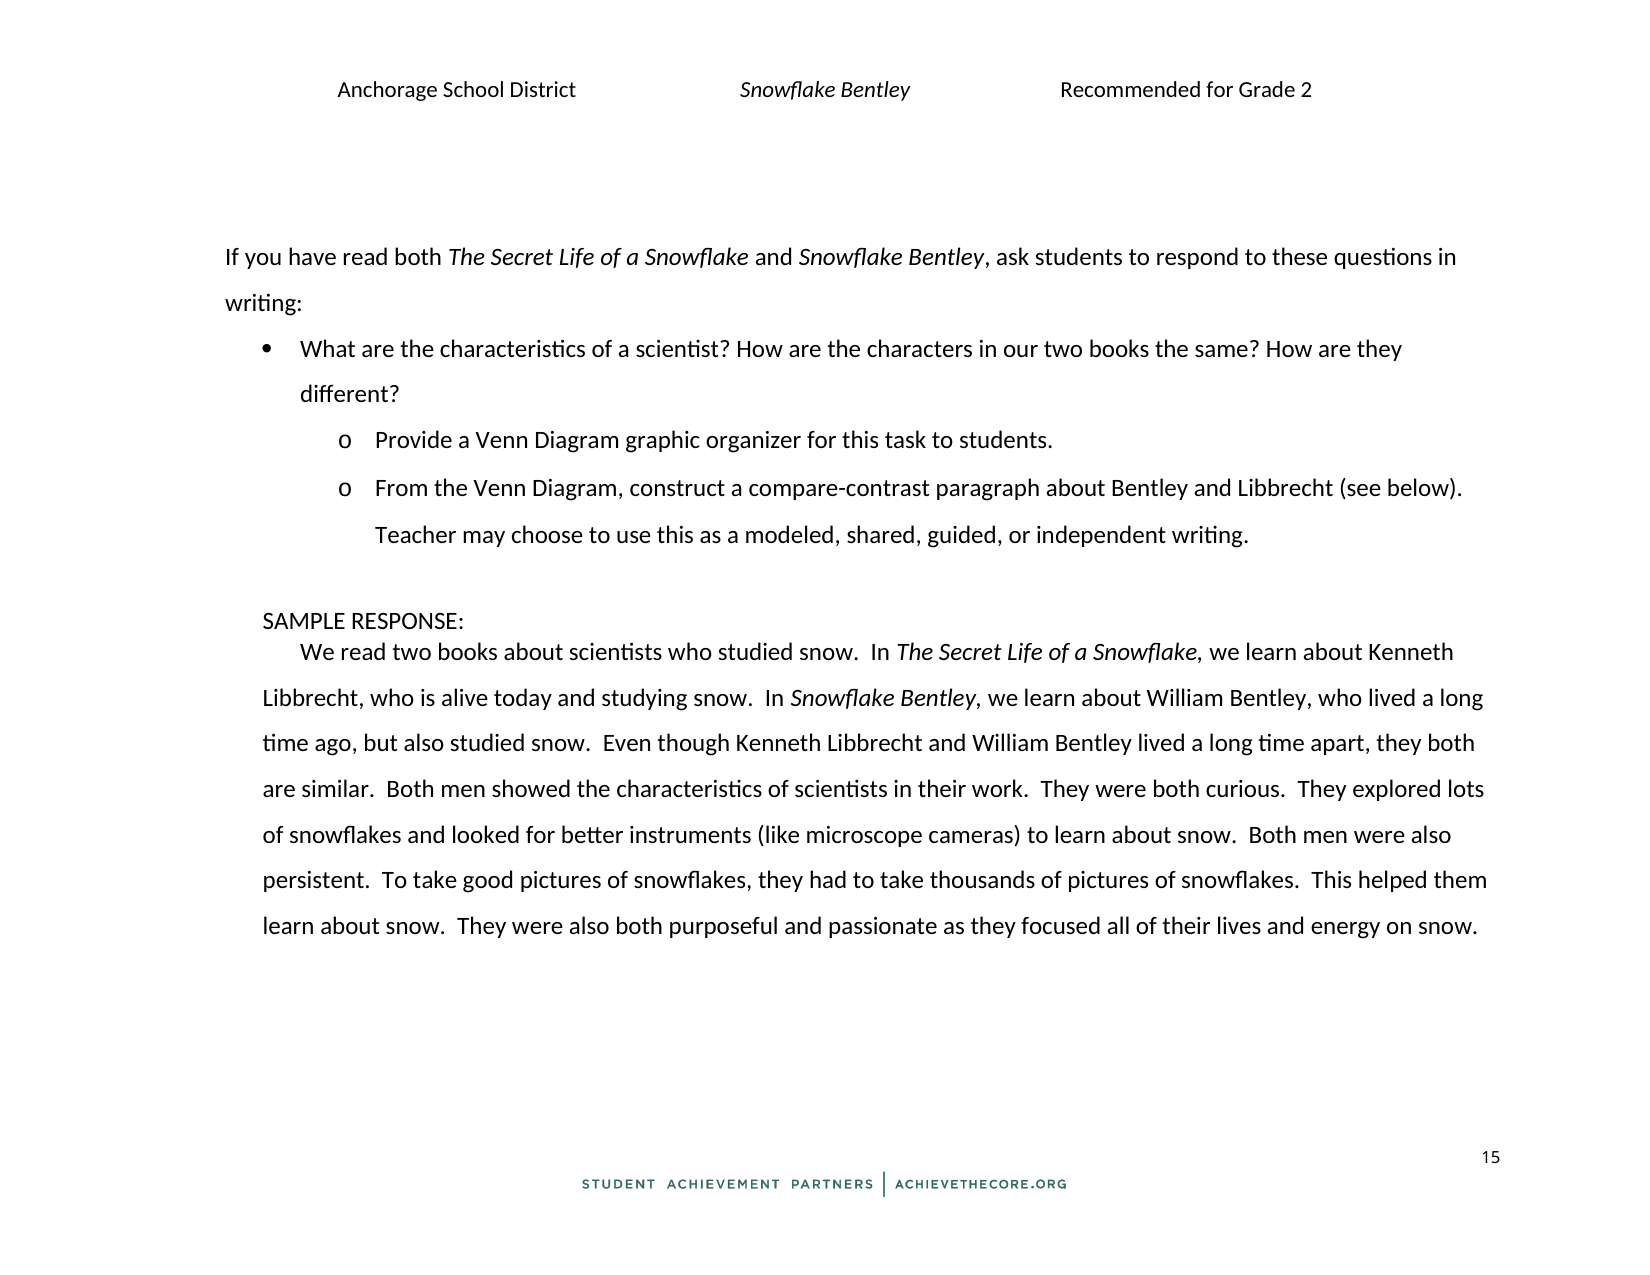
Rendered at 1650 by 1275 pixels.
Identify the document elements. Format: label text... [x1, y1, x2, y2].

list From the Venn Diagram, construct a compare-contrast paragraph about Bentley and Libbrecht (see below). Teacher may choose to use this as a modeled, shared, guided, or independent writing. [337, 472, 1500, 549]
list What are the characteristics of a scientist? How are the characters in our two books the same? How are they different? [262, 333, 1500, 409]
text If you have read both The Secret Life of a Snowflake and Snowflake Bentley, ask students to respond to these questions in writing: [225, 241, 1500, 318]
text SAMPLE RESPONSE: [262, 605, 1500, 636]
text We read two books about scientists who studied snow. In The Secret Life of a Snowflake, we learn about Kenneth Libbrecht, who is alive today and studying snow. In Snowflake Bentley, we learn about William Bentley, who lived a long time ago, but also studied snow. Even though Kenneth Libbrecht and William Bentley lived a long time apart, they both are similar. Both men showed the characteristics of scientists in their work. They were both curious. They explored lots of snowflakes and looked for better instruments (like microscope cameras) to learn about snow. Both men were also persistent. To take good pictures of snowflakes, they had to take thousands of pictures of snowflakes. This helped them learn about snow. They were also both purposeful and passionate as they focused all of their lives and energy on snow. [262, 636, 1500, 941]
list Provide a Venn Diagram graphic organizer for this task to students. [337, 424, 1500, 456]
picture [571, 1168, 1079, 1200]
